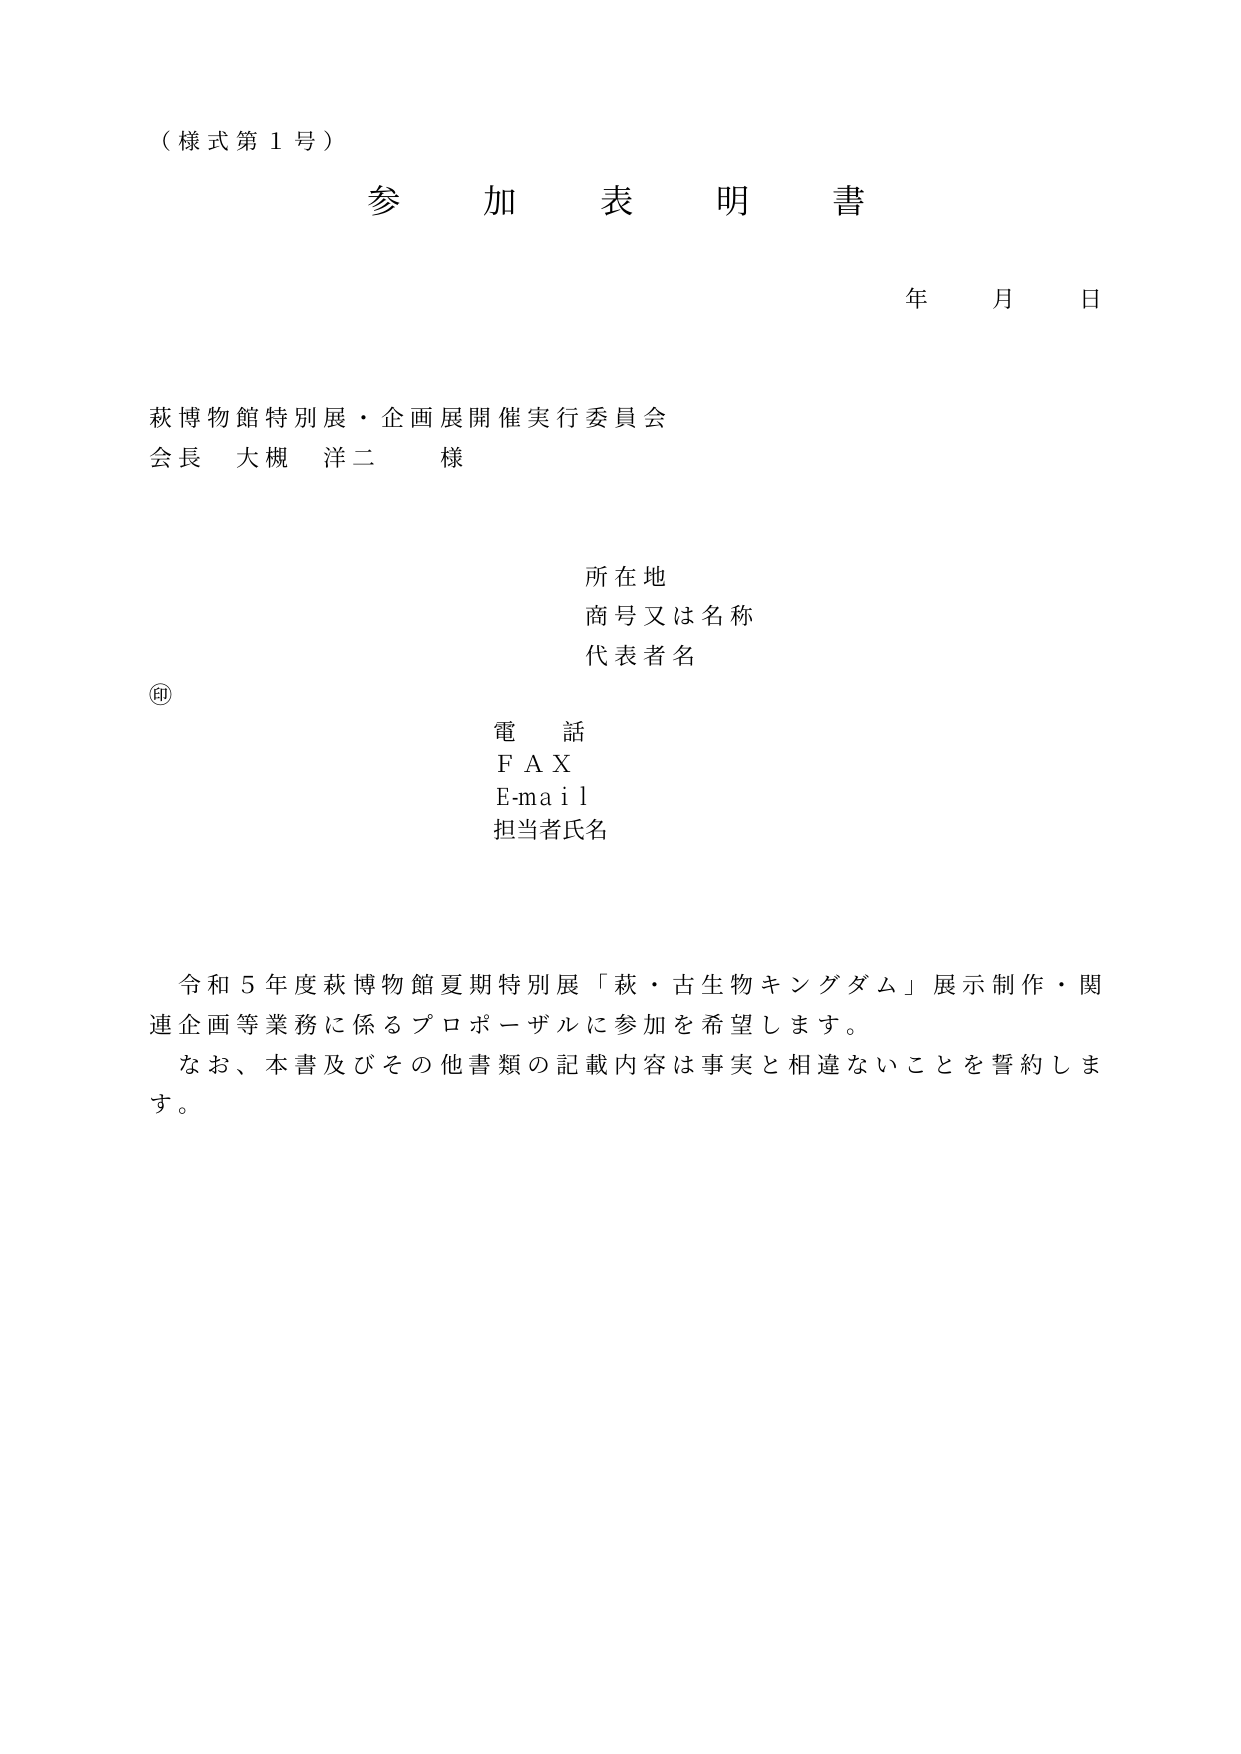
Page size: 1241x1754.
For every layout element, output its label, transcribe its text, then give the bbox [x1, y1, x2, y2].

text 商号又は名称 [149, 595, 1108, 634]
text 所在地 [149, 555, 1108, 595]
text 電 話 [149, 713, 1108, 746]
text 萩博物館特別展・企画展開催実行委員会 [149, 397, 1108, 436]
text 年 月 日 [149, 278, 1108, 318]
text 会長 大槻 洋二 様 [149, 436, 1108, 476]
text 参 加 表 明 書 [149, 159, 1108, 238]
text 担当者氏名 [149, 812, 1108, 845]
text （様式第１号） [149, 120, 1108, 159]
text 令和５年度萩博物館夏期特別展「萩・古生物キングダム」展示制作・関連企画等業務に係るプロポーザルに参加を希望します。 [149, 964, 1108, 1043]
text なお、本書及びその他書類の記載内容は事実と相違ないことを誓約します。 [149, 1043, 1108, 1122]
text 代表者名 ㊞ [149, 634, 1108, 713]
text Ｅ-ｍａｉｌ [149, 779, 1108, 812]
text Ｆ Ａ Ｘ [149, 746, 1108, 779]
